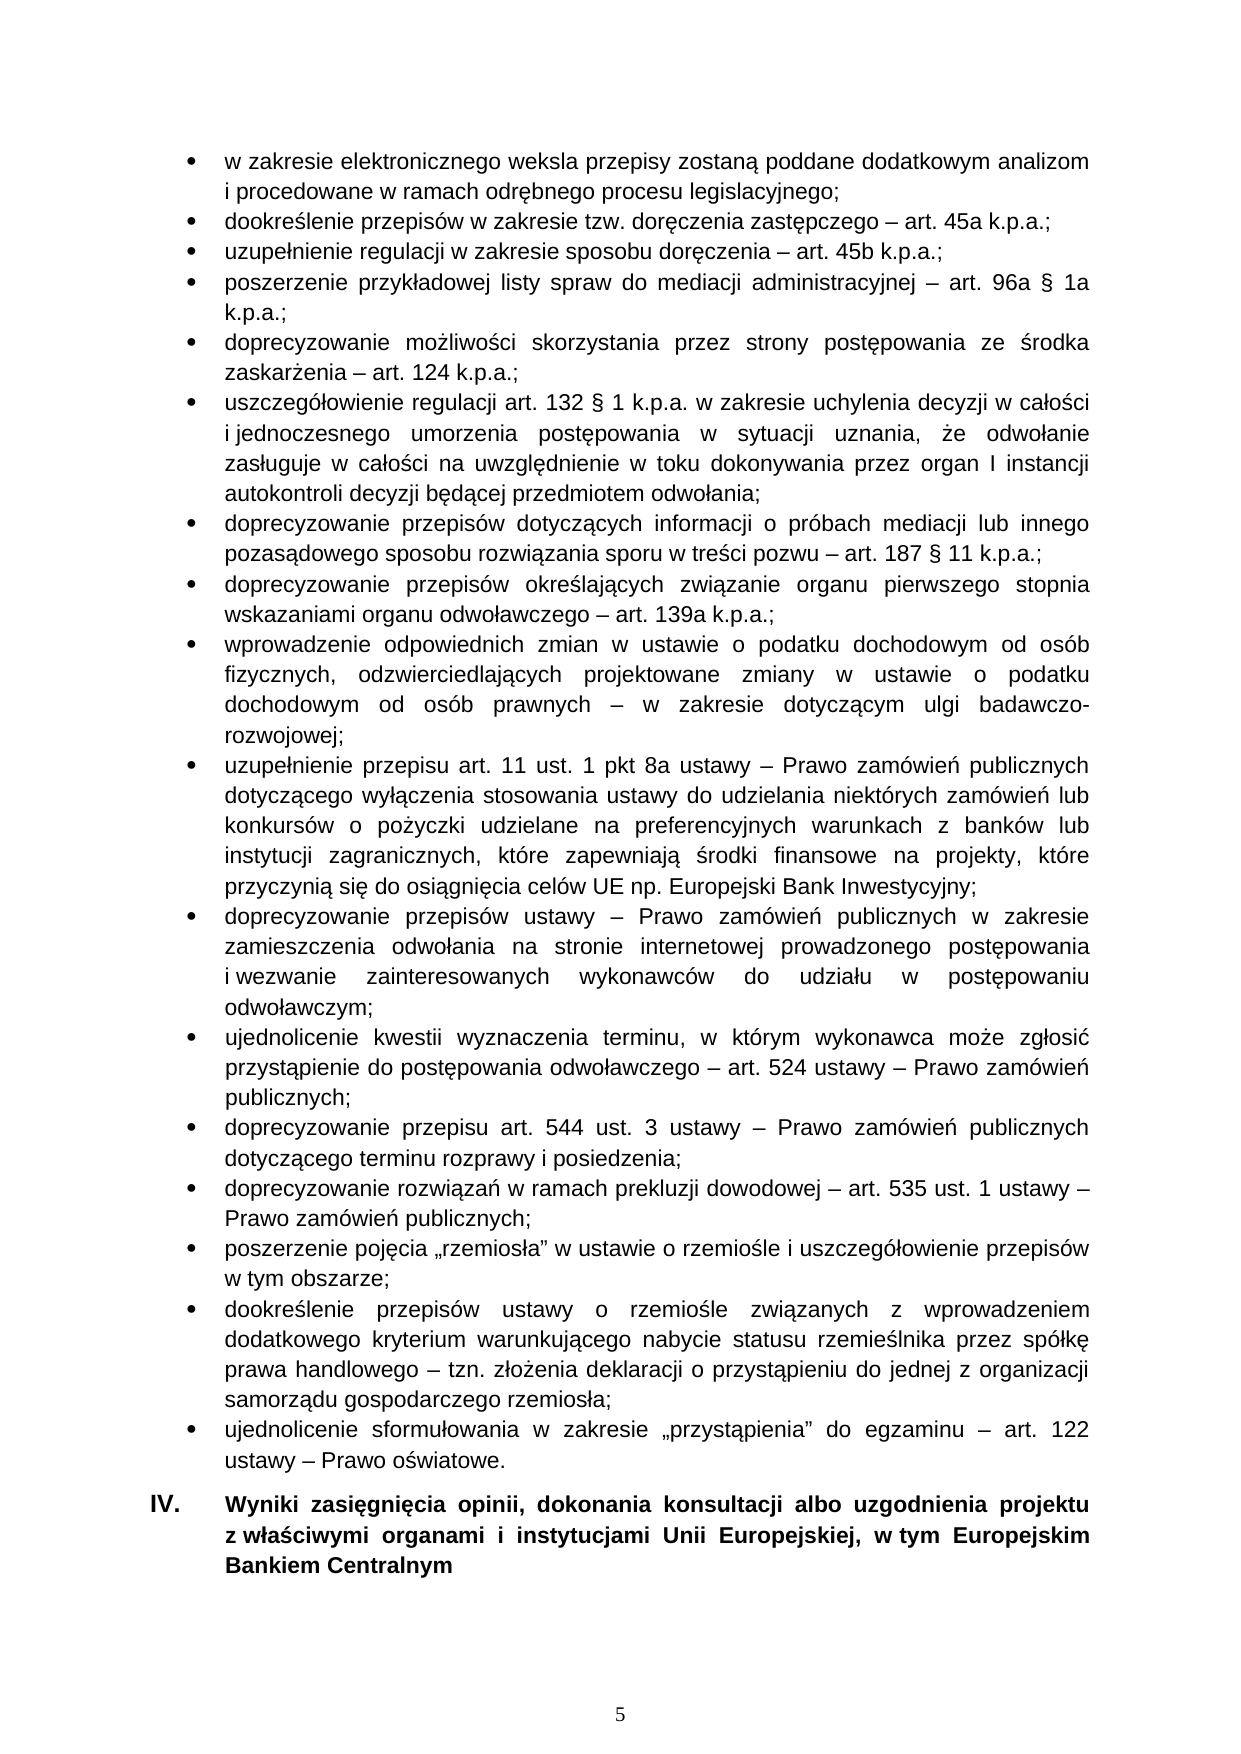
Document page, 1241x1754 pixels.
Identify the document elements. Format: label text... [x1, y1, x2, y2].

list doprecyzowanie możliwości skorzystania przez strony postępowania ze środka zaskarżenia – art. 124 k.p.a.; [187, 329, 1090, 386]
list doprecyzowanie przepisu art. 544 ust. 3 ustawy – Prawo zamówień publicznych dotyczącego terminu rozprawy i posiedzenia; [187, 1114, 1090, 1171]
list doprecyzowanie przepisów ustawy – Prawo zamówień publicznych w zakresie zamieszczenia odwołania na stronie internetowej prowadzonego postępowania i wezwanie zainteresowanych wykonawców do udziału w postępowaniu odwoławczym; [187, 903, 1090, 1020]
list uszczegółowienie regulacji art. 132 § 1 k.p.a. w zakresie uchylenia decyzji w całości i jednoczesnego umorzenia postępowania w sytuacji uznania, że odwołanie zasługuje w całości na uwzględnienie w toku dokonywania przez organ I instancji autokontroli decyzji będącej przedmiotem odwołania; [187, 389, 1090, 506]
list doprecyzowanie przepisów dotyczących informacji o próbach mediacji lub innego pozasądowego sposobu rozwiązania sporu w treści pozwu – art. 187 § 11 k.p.a.; [187, 510, 1090, 567]
list Wyniki zasięgnięcia opinii, dokonania konsultacji albo uzgodnienia projektu z właściwymi organami i instytucjami Unii Europejskiej, w tym Europejskim Bankiem Centralnym [150, 1489, 1090, 1578]
list uzupełnienie regulacji w zakresie sposobu doręczenia – art. 45b k.p.a.; [187, 238, 1090, 265]
list poszerzenie pojęcia „rzemiosła” w ustawie o rzemiośle i uszczegółowienie przepisów w tym obszarze; [187, 1235, 1090, 1292]
list doprecyzowanie rozwiązań w ramach prekluzji dowodowej – art. 535 ust. 1 ustawy – Prawo zamówień publicznych; [187, 1175, 1090, 1231]
list poszerzenie przykładowej listy spraw do mediacji administracyjnej – art. 96a § 1a k.p.a.; [187, 268, 1090, 325]
list w zakresie elektronicznego weksla przepisy zostaną poddane dodatkowym analizom i procedowane w ramach odrębnego procesu legislacyjnego; [187, 148, 1090, 204]
list ujednolicenie kwestii wyznaczenia terminu, w którym wykonawca może zgłosić przystąpienie do postępowania odwoławczego – art. 524 ustawy – Prawo zamówień publicznych; [187, 1024, 1090, 1111]
list dookreślenie przepisów w zakresie tzw. doręczenia zastępczego – art. 45a k.p.a.; [187, 208, 1090, 234]
list dookreślenie przepisów ustawy o rzemiośle związanych z wprowadzeniem dodatkowego kryterium warunkującego nabycie statusu rzemieślnika przez spółkę prawa handlowego – tzn. złożenia deklaracji o przystąpieniu do jednej z organizacji samorządu gospodarczego rzemiosła; [187, 1296, 1090, 1413]
list wprowadzenie odpowiednich zmian w ustawie o podatku dochodowym od osób fizycznych, odzwierciedlających projektowane zmiany w ustawie o podatku dochodowym od osób prawnych – w zakresie dotyczącym ulgi badawczo-rozwojowej; [187, 631, 1090, 748]
list uzupełnienie przepisu art. 11 ust. 1 pkt 8a ustawy – Prawo zamówień publicznych dotyczącego wyłączenia stosowania ustawy do udzielania niektórych zamówień lub konkursów o pożyczki udzielane na preferencyjnych warunkach z banków lub instytucji zagranicznych, które zapewniają środki finansowe na projekty, które przyczynią się do osiągnięcia celów UE np. Europejski Bank Inwestycyjny; [187, 752, 1090, 899]
list ujednolicenie sformułowania w zakresie „przystąpienia” do egzaminu – art. 122 ustawy – Prawo oświatowe. [187, 1416, 1090, 1473]
list doprecyzowanie przepisów określających związanie organu pierwszego stopnia wskazaniami organu odwoławczego – art. 139a k.p.a.; [187, 571, 1090, 627]
